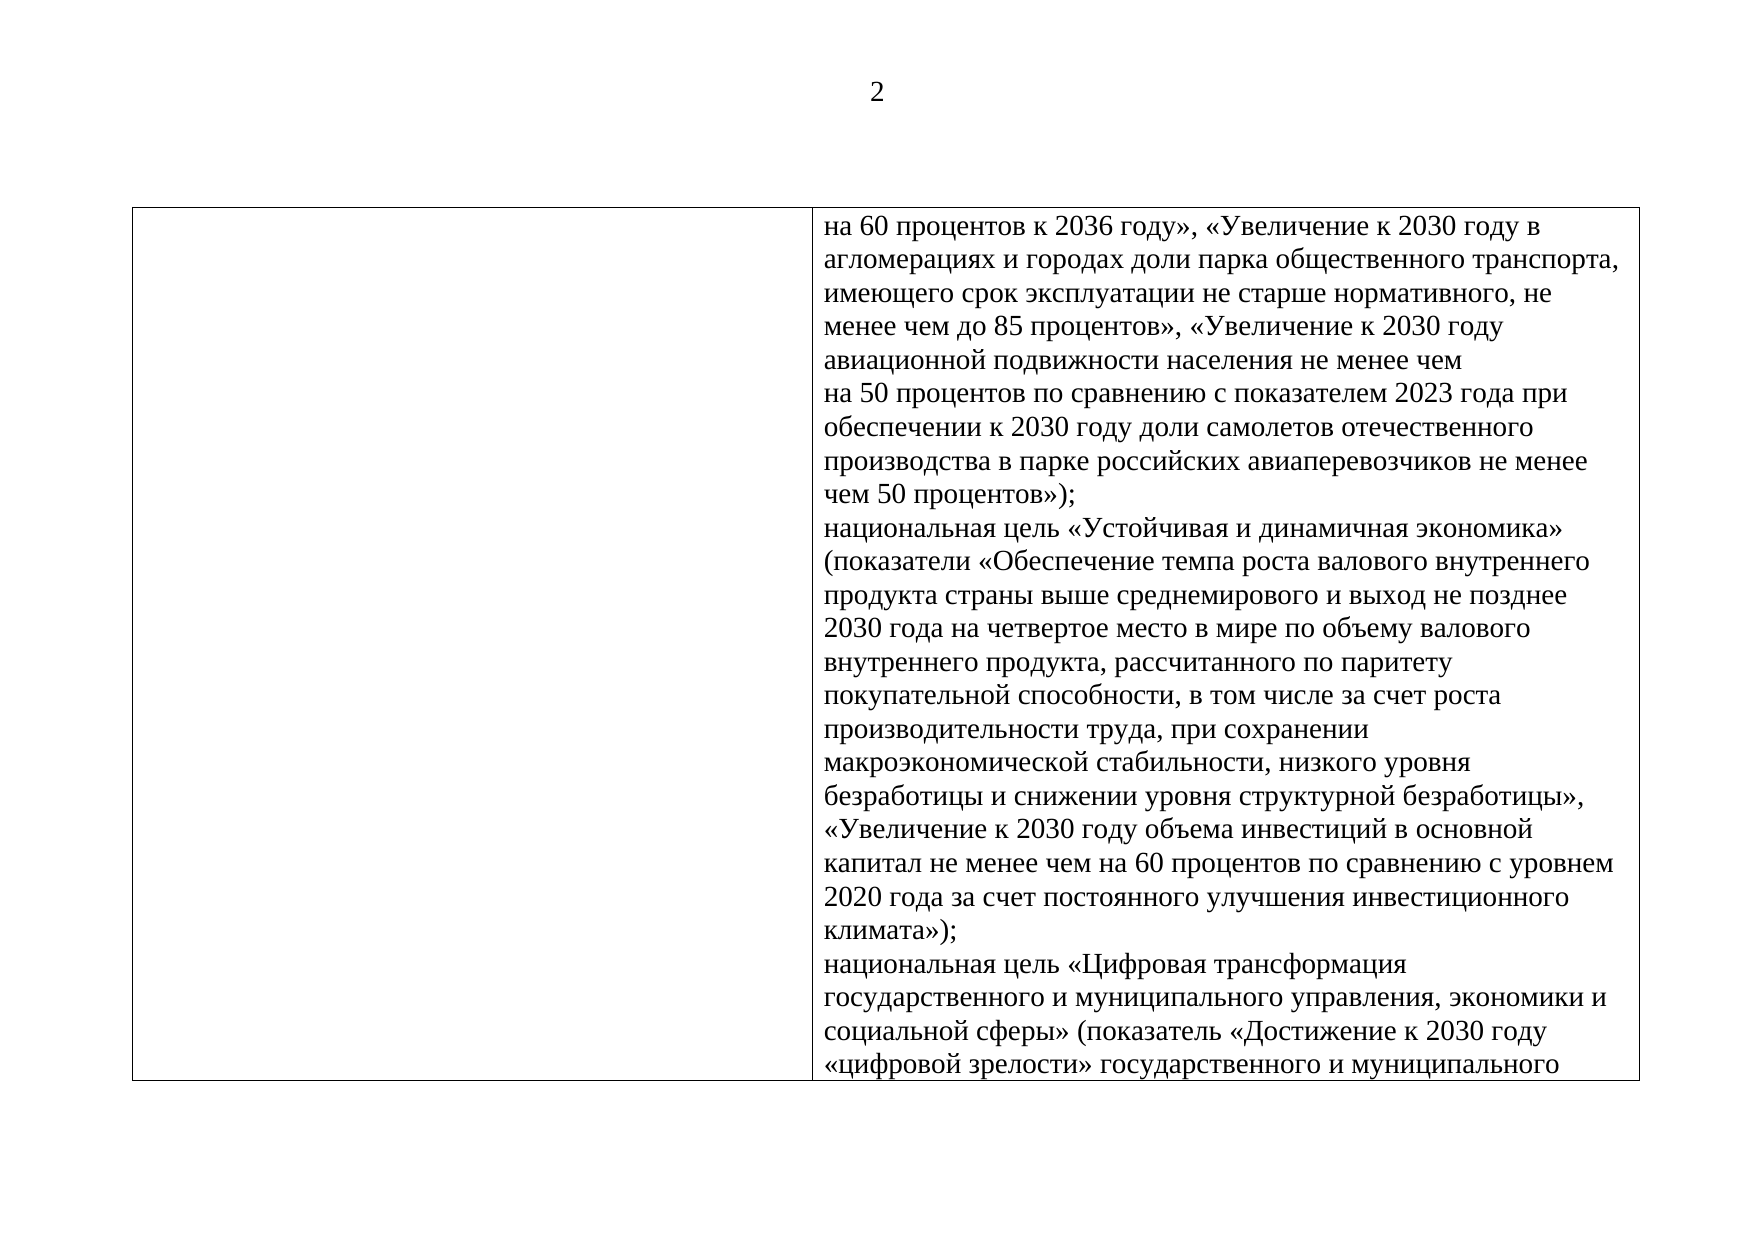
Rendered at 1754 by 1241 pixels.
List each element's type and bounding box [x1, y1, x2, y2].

table_cell [133, 208, 812, 1080]
table_cell [813, 208, 1639, 1080]
